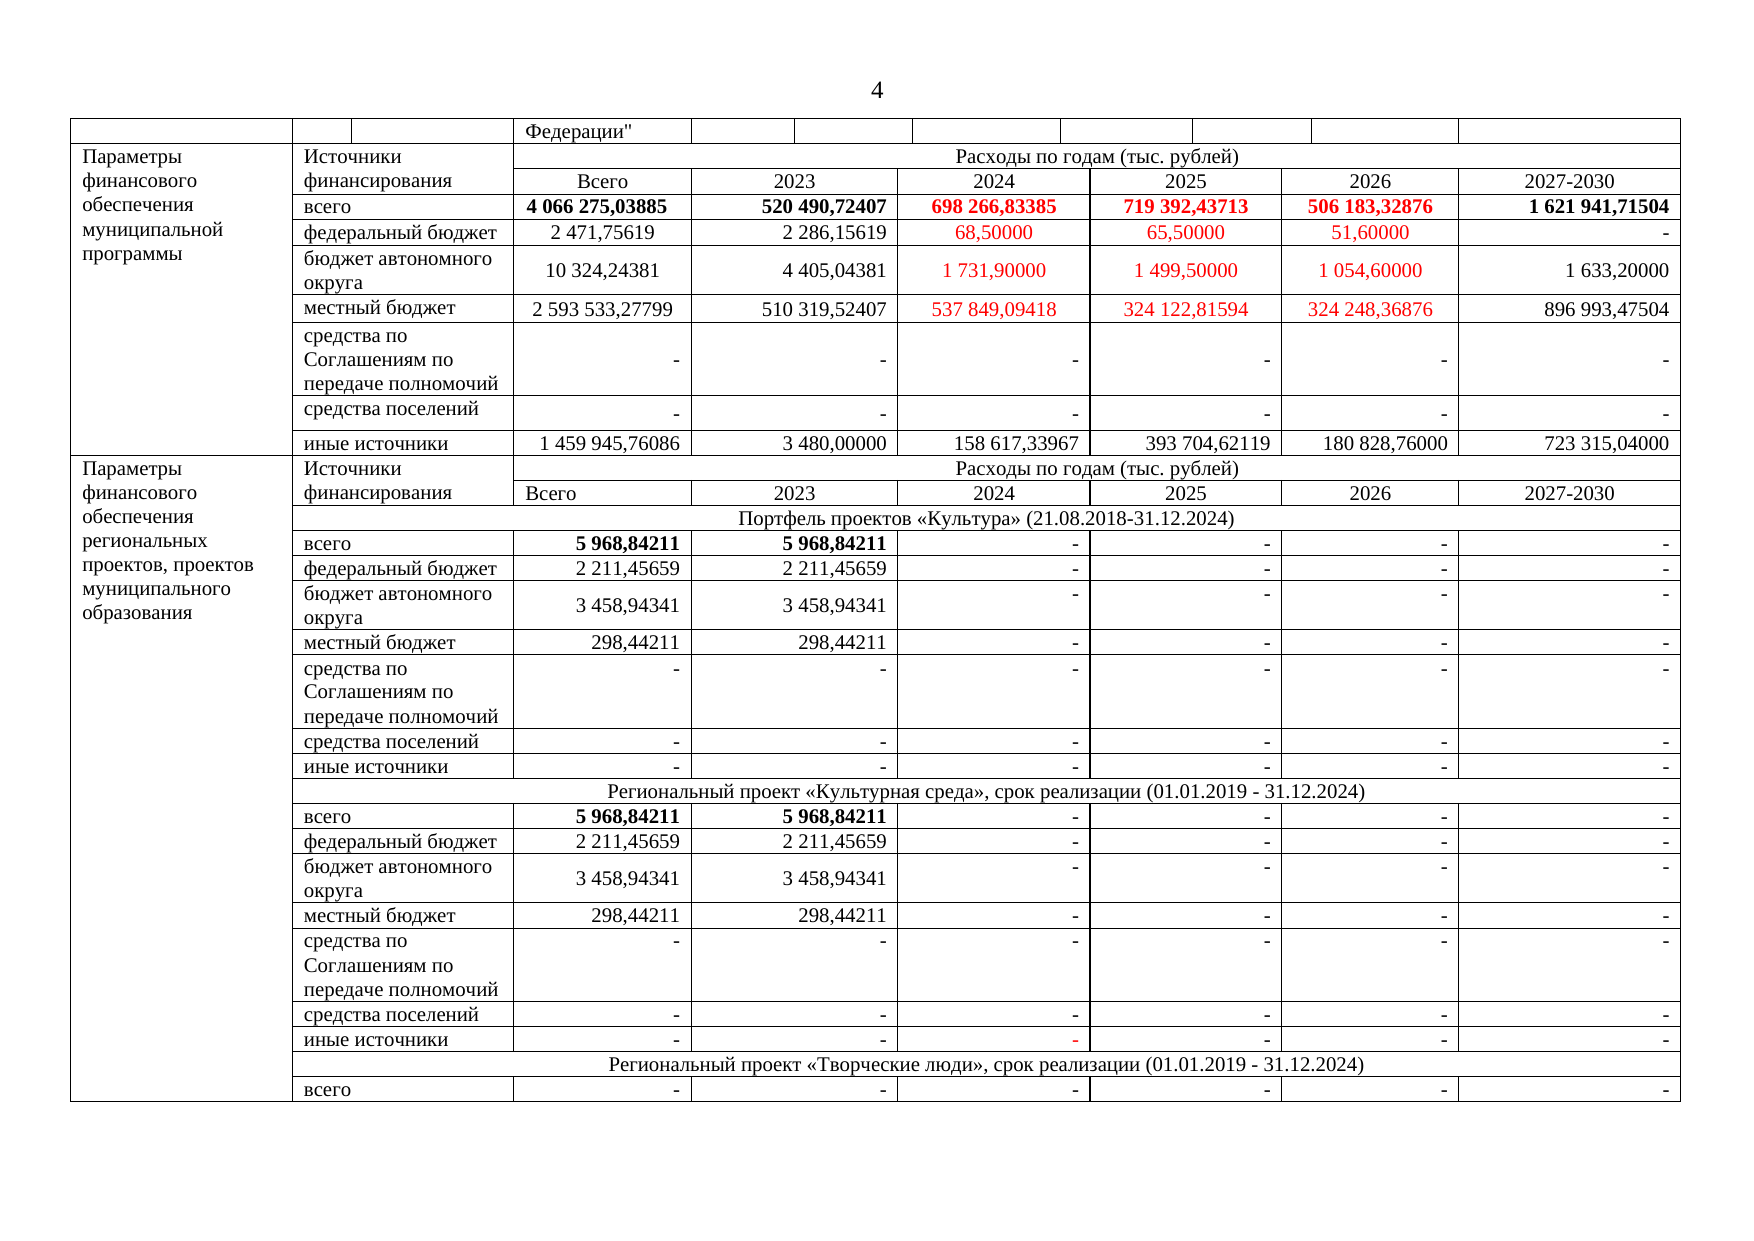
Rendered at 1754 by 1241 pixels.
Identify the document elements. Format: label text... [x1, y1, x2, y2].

table_cell - [1091, 1002, 1281, 1026]
table_cell - [1091, 323, 1281, 395]
table_cell 10 324,24381 [514, 246, 691, 294]
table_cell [1459, 119, 1680, 143]
table_cell - [1459, 804, 1680, 828]
table_cell федеральный бюджет [293, 556, 513, 580]
table_cell - [898, 556, 1089, 580]
table_cell 5 968,84211 [692, 531, 897, 555]
table_cell - [898, 655, 1089, 728]
table_cell - [1282, 1027, 1458, 1051]
table_cell 506 183,32876 [1282, 195, 1458, 218]
table_cell 2 211,45659 [514, 556, 691, 580]
table_cell 2027-2030 [1459, 169, 1680, 193]
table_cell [352, 119, 513, 143]
table_cell - [1459, 829, 1680, 853]
table_cell 1 054,60000 [1282, 246, 1458, 294]
table_cell - [692, 729, 897, 753]
table_cell - [514, 1027, 691, 1051]
table_cell - [898, 1002, 1089, 1026]
table_cell 2025 [1091, 481, 1281, 505]
table_cell - [1459, 1077, 1680, 1101]
table_cell 3 458,94341 [692, 854, 897, 902]
table_cell бюджет автономного округа [293, 581, 513, 629]
table_cell - [1459, 220, 1680, 245]
table_cell - [1091, 1077, 1281, 1101]
table_cell 298,44211 [692, 630, 897, 654]
table_cell - [1282, 854, 1458, 902]
table_cell - [514, 1077, 691, 1101]
table_cell - [1091, 754, 1281, 778]
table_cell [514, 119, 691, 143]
table_cell - [1459, 556, 1680, 580]
table_cell 1817 [1312, 119, 1458, 143]
table_cell - [1282, 729, 1458, 753]
table_cell 393 704,62119 [1091, 431, 1281, 454]
table_cell Параметры финансового обеспечения муниципальной программы [71, 144, 292, 454]
table_cell 3 458,94341 [514, 854, 691, 902]
table_cell - [692, 929, 897, 1001]
table_cell - [1459, 531, 1680, 555]
table_cell 298,44211 [692, 903, 897, 927]
table_cell - [898, 829, 1089, 853]
table_cell - [1282, 804, 1458, 828]
table_cell местный бюджет [293, 295, 513, 322]
table_cell средства поселений [293, 729, 513, 753]
table_cell 2026 [1282, 481, 1458, 505]
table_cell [293, 929, 513, 1001]
table_cell - [898, 903, 1089, 927]
table_cell иные источники [293, 1027, 513, 1051]
table_cell - [1282, 323, 1458, 395]
table_cell - [692, 1002, 897, 1026]
table_cell 2024 [898, 169, 1089, 193]
table_cell - [898, 754, 1089, 778]
table_cell 3 458,94341 [514, 581, 691, 629]
table_cell 2027-2030 [1459, 481, 1680, 505]
table_cell всего [293, 195, 513, 218]
table_cell 324 122,81594 [1091, 295, 1281, 322]
table_cell - [1091, 854, 1281, 902]
table_cell 896 993,47504 [1459, 295, 1680, 322]
table_cell - [514, 396, 691, 429]
table_cell 510 319,52407 [692, 295, 897, 322]
table_cell бюджет автономного округа [293, 854, 513, 902]
table_cell - [514, 323, 691, 395]
table_cell - [1282, 655, 1458, 728]
table_cell всего [293, 1077, 513, 1101]
table_cell 698 266,83385 [898, 195, 1089, 218]
table_cell - [1459, 1027, 1680, 1051]
table_cell - [1091, 903, 1281, 927]
table_cell - [1282, 581, 1458, 629]
table_cell - [692, 754, 897, 778]
table_cell 3 480,00000 [692, 431, 897, 454]
table_cell 719 392,43713 [1091, 195, 1281, 218]
table_cell - [1091, 1027, 1281, 1051]
table_cell [71, 119, 292, 143]
table_cell 298,44211 [514, 903, 691, 927]
table_cell Региональный проект «Культурная среда», срок реализации (01.01.2019 - 31.12.2024) [293, 779, 1680, 803]
table_cell - [1091, 929, 1281, 1001]
table_cell 2 471,75619 [514, 220, 691, 245]
table_cell 324 248,36876 [1282, 295, 1458, 322]
table_cell - [692, 323, 897, 395]
table_cell 1 499,50000 [1091, 246, 1281, 294]
table_cell - [898, 929, 1089, 1001]
table_cell - [692, 655, 897, 728]
table_cell - [1091, 804, 1281, 828]
table_cell 1 633,20000 [1459, 246, 1680, 294]
table_cell федеральный бюджет [293, 829, 513, 853]
table_cell 5 968,84211 [692, 804, 897, 828]
table_cell 4 066 275,03885 [514, 195, 691, 218]
table_cell - [1459, 754, 1680, 778]
table_cell - [514, 754, 691, 778]
table_cell Региональный проект «Творческие люди», срок реализации (01.01.2019 - 31.12.2024) [293, 1052, 1680, 1076]
table_cell местный бюджет [293, 630, 513, 654]
table_cell 2 211,45659 [692, 829, 897, 853]
table_cell всего [293, 531, 513, 555]
table_cell - [898, 729, 1089, 753]
table_cell 2 211,45659 [514, 829, 691, 853]
table_cell всего [293, 804, 513, 828]
table_cell 65,50000 [1091, 220, 1281, 245]
table_cell Источники финансирования [293, 144, 513, 193]
table_cell иные источники [293, 431, 513, 454]
table_cell - [1459, 396, 1680, 429]
table_cell - [1282, 396, 1458, 429]
table_cell 158 617,33967 [898, 431, 1089, 454]
table_cell Портфель проектов «Культура» (21.08.2018-31.12.2024) [293, 506, 1680, 530]
table_cell 4 405,04381 [692, 246, 897, 294]
table_cell 68,50000 [898, 220, 1089, 245]
table_cell 2 593 533,27799 [514, 295, 691, 322]
table_cell 905 [913, 119, 1060, 143]
table_cell - [514, 1002, 691, 1026]
table_cell - [692, 1077, 897, 1101]
table_cell - [1282, 754, 1458, 778]
table_cell средства по Соглашениям по передаче полномочий [293, 323, 513, 395]
table_cell местный бюджет [293, 903, 513, 927]
table_cell 1 621 941,71504 [1459, 195, 1680, 218]
table_cell - [1459, 323, 1680, 395]
table_cell - [1459, 630, 1680, 654]
table_cell Всего [514, 481, 691, 505]
table_cell 1299 [1193, 119, 1311, 143]
table_cell - [1459, 854, 1680, 902]
table_cell - [898, 531, 1089, 555]
table_cell - [898, 1077, 1089, 1101]
table_cell 5 968,84211 [514, 804, 691, 828]
table_cell - [1282, 630, 1458, 654]
table_cell средства по Соглашениям по передаче полномочий [293, 655, 513, 728]
table_cell Расходы по годам (тыс. рублей) [514, 456, 1680, 480]
table_cell - [1091, 556, 1281, 580]
table_cell - [1459, 929, 1680, 1001]
table_cell иные источники [293, 754, 513, 778]
table_cell - [898, 323, 1089, 395]
table_cell - [898, 854, 1089, 902]
table_cell средства поселений [293, 1002, 513, 1026]
table_cell - [514, 929, 691, 1001]
table_cell - [692, 1027, 897, 1051]
table_cell - [898, 630, 1089, 654]
table_cell - [1091, 396, 1281, 429]
table_cell - [1091, 729, 1281, 753]
table_cell 1. [293, 119, 351, 143]
table_cell 2023 [692, 481, 897, 505]
table_cell - [1459, 729, 1680, 753]
table_cell - [1282, 556, 1458, 580]
table_cell 711 [692, 119, 794, 143]
table_cell 298,44211 [514, 630, 691, 654]
table_cell 2025 [1091, 169, 1281, 193]
table_cell - [1282, 929, 1458, 1001]
table_cell 1 731,90000 [898, 246, 1089, 294]
table_cell 3 458,94341 [692, 581, 897, 629]
table_cell Параметры финансового обеспечения региональных проектов, проектов муниципального образования [71, 456, 292, 1101]
table_cell 2 211,45659 [692, 556, 897, 580]
table_cell 2023 [692, 169, 897, 193]
table_cell Источники финансирования [293, 456, 513, 505]
table_cell - [1091, 829, 1281, 853]
table_cell - [1459, 655, 1680, 728]
table_cell - [1459, 581, 1680, 629]
table_cell Расходы по годам (тыс. рублей) [514, 144, 1680, 168]
table_cell - [1091, 531, 1281, 555]
table_cell 723 315,04000 [1459, 431, 1680, 454]
table_cell - [1459, 1002, 1680, 1026]
table_cell - [1282, 531, 1458, 555]
table_cell - [514, 655, 691, 728]
table_cell - [692, 396, 897, 429]
table_cell - [898, 1027, 1089, 1051]
table_cell 537 849,09418 [898, 295, 1089, 322]
table_cell - [1282, 1002, 1458, 1026]
table_cell - [1459, 903, 1680, 927]
table_cell - [1091, 581, 1281, 629]
table_cell - [514, 729, 691, 753]
table_cell 1 459 945,76086 [514, 431, 691, 454]
table_cell 1164 [1061, 119, 1192, 143]
table_cell 776 [795, 119, 912, 143]
table_cell - [1282, 829, 1458, 853]
table_cell Всего [514, 169, 691, 193]
table_cell - [1091, 630, 1281, 654]
table_cell - [1282, 1077, 1458, 1101]
table_cell 51,60000 [1282, 220, 1458, 245]
table_cell - [898, 396, 1089, 429]
table_cell - [1282, 903, 1458, 927]
table_cell средства поселений [293, 396, 513, 429]
table_cell 2026 [1282, 169, 1458, 193]
table_cell федеральный бюджет [293, 220, 513, 245]
table_cell 2024 [898, 481, 1089, 505]
table_cell 520 490,72407 [692, 195, 897, 218]
table_cell 180 828,76000 [1282, 431, 1458, 454]
table_cell - [1091, 655, 1281, 728]
table_cell бюджет автономного округа [293, 246, 513, 294]
table_cell - [898, 804, 1089, 828]
table_cell - [898, 581, 1089, 629]
table_cell 5 968,84211 [514, 531, 691, 555]
table_cell 2 286,15619 [692, 220, 897, 245]
